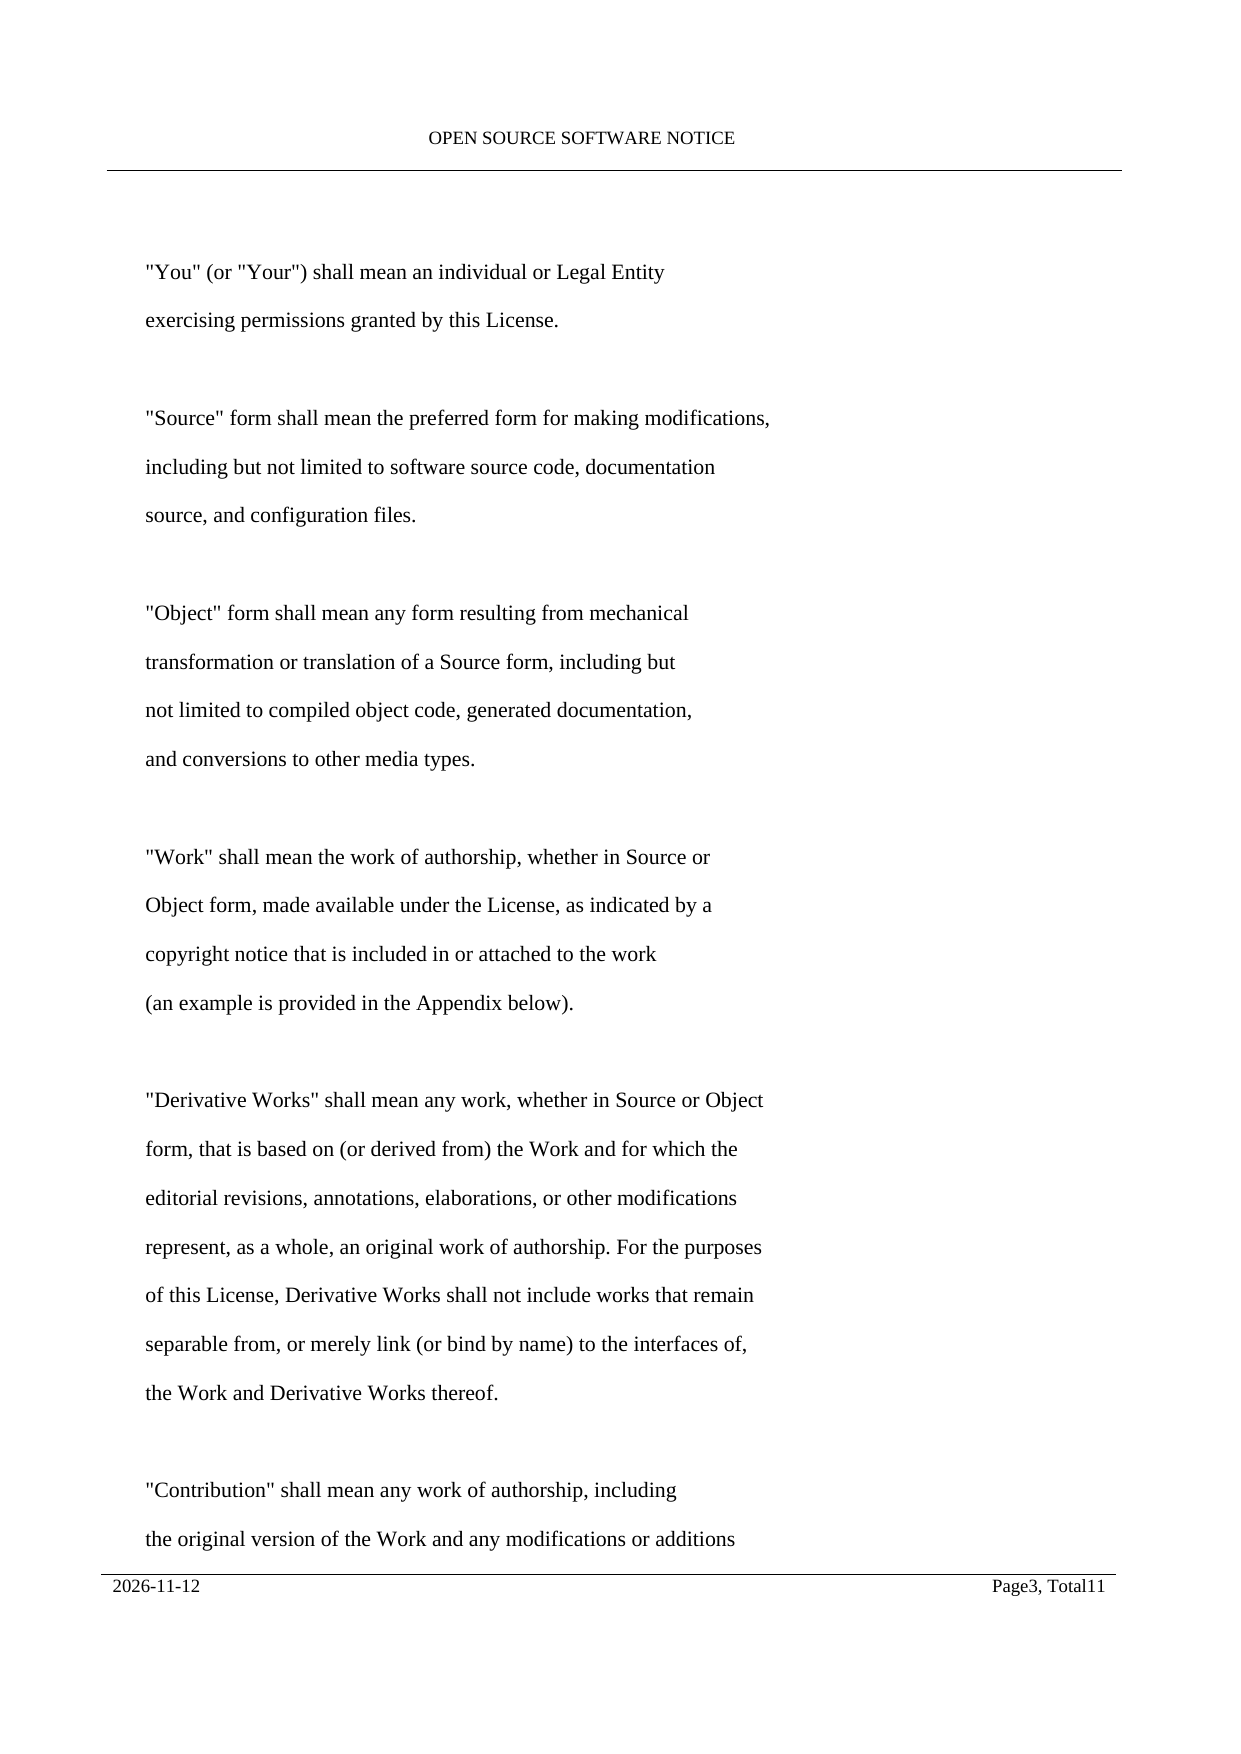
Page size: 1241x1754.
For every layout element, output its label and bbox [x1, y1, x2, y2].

text [112, 206, 1128, 1555]
